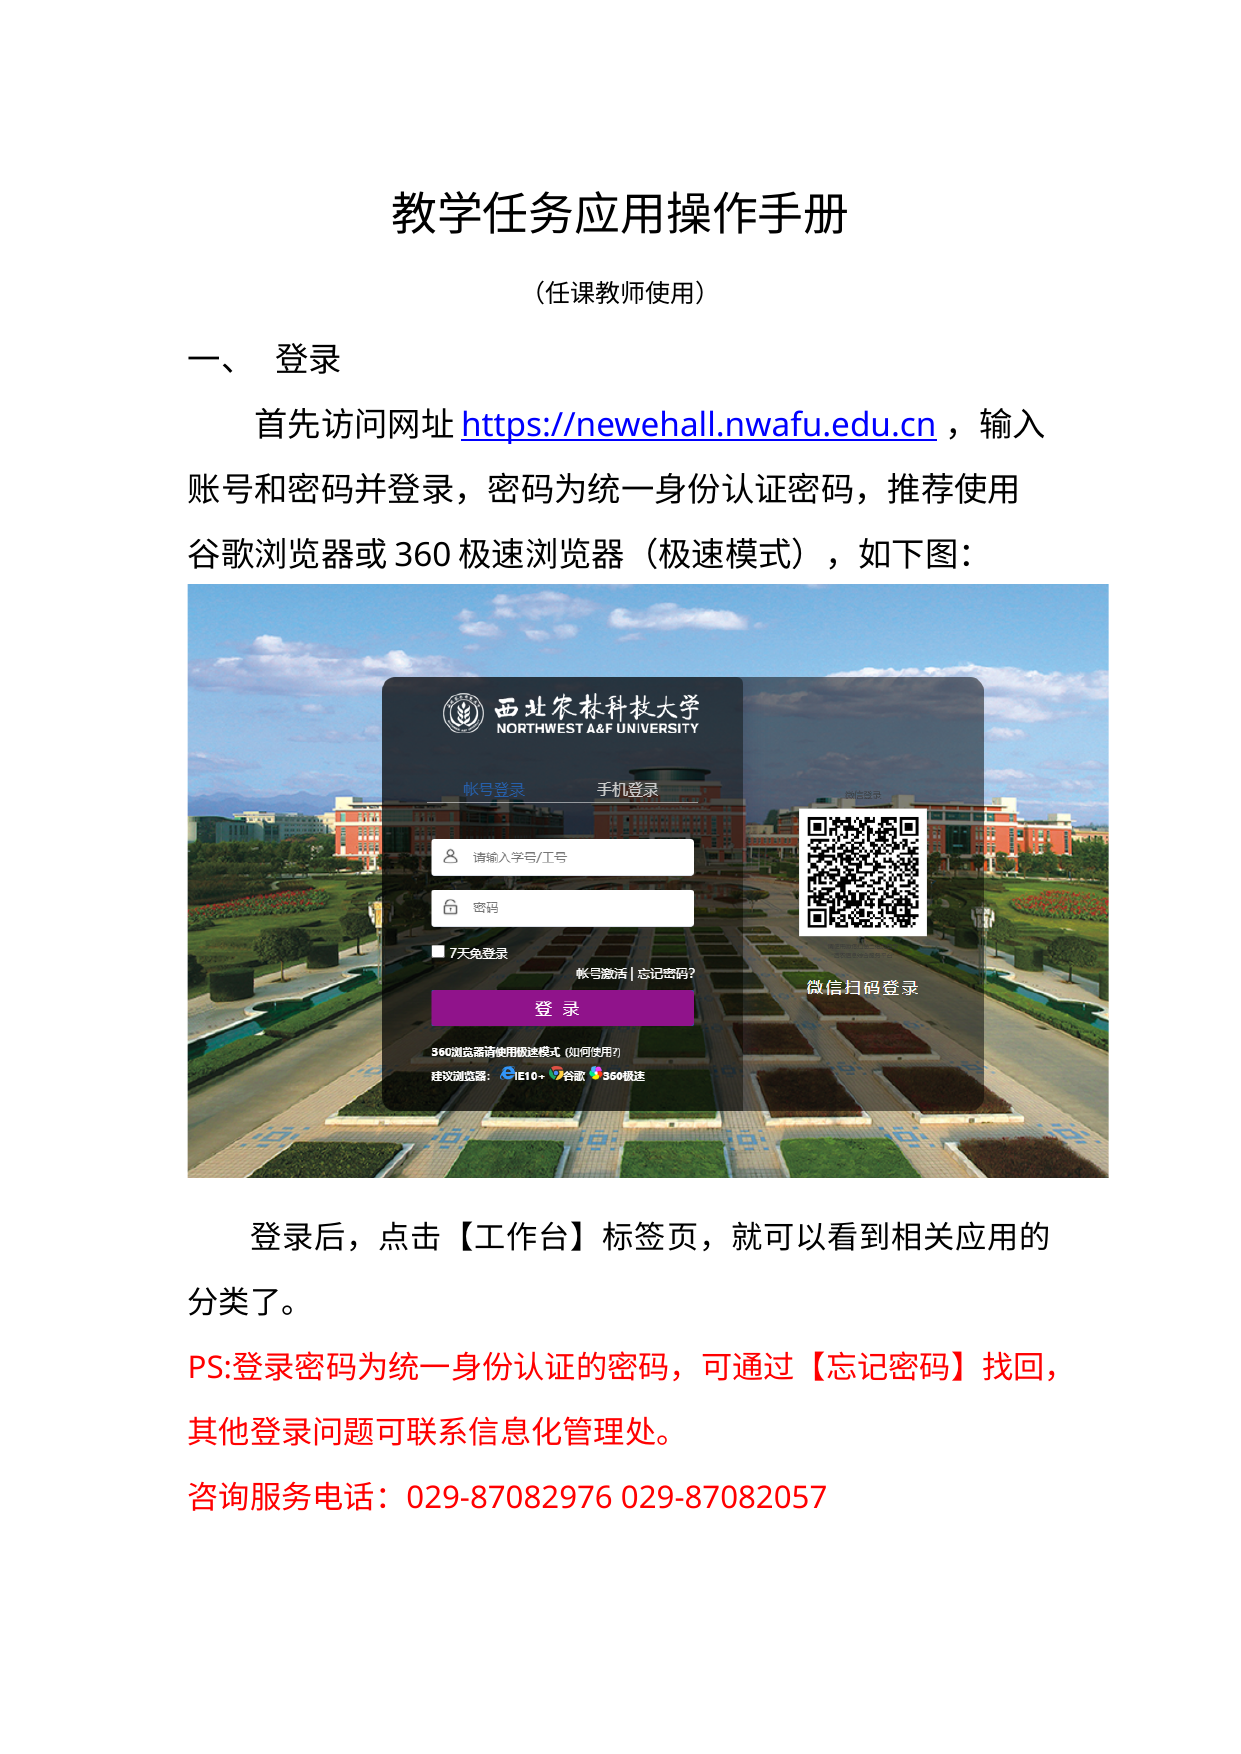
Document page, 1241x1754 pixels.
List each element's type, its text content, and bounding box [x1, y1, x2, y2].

list 登录 [187, 324, 1053, 389]
text 登录后，点击【工作台】标签页，就可以看到相关应用的分类了。 [187, 1202, 1053, 1332]
text PS:登录密码为统一身份认证的密码，可通过【忘记密码】找回，其他登录问题可联系信息化管理处。 [187, 1332, 1053, 1462]
text 首先访问网址https://newehall.nwafu.edu.cn ，输入账号和密码并登录，密码为统一身份认证密码，推荐使用谷歌浏览器或360极速浏览器（极速模式），如下图： [187, 389, 1053, 584]
text 教学任务应用操作手册 [187, 162, 1053, 259]
text 咨询服务电话：029-87082976 029-87082057 [187, 1462, 1053, 1527]
text （任课教师使用） [187, 259, 1053, 324]
picture [187, 584, 1109, 1178]
